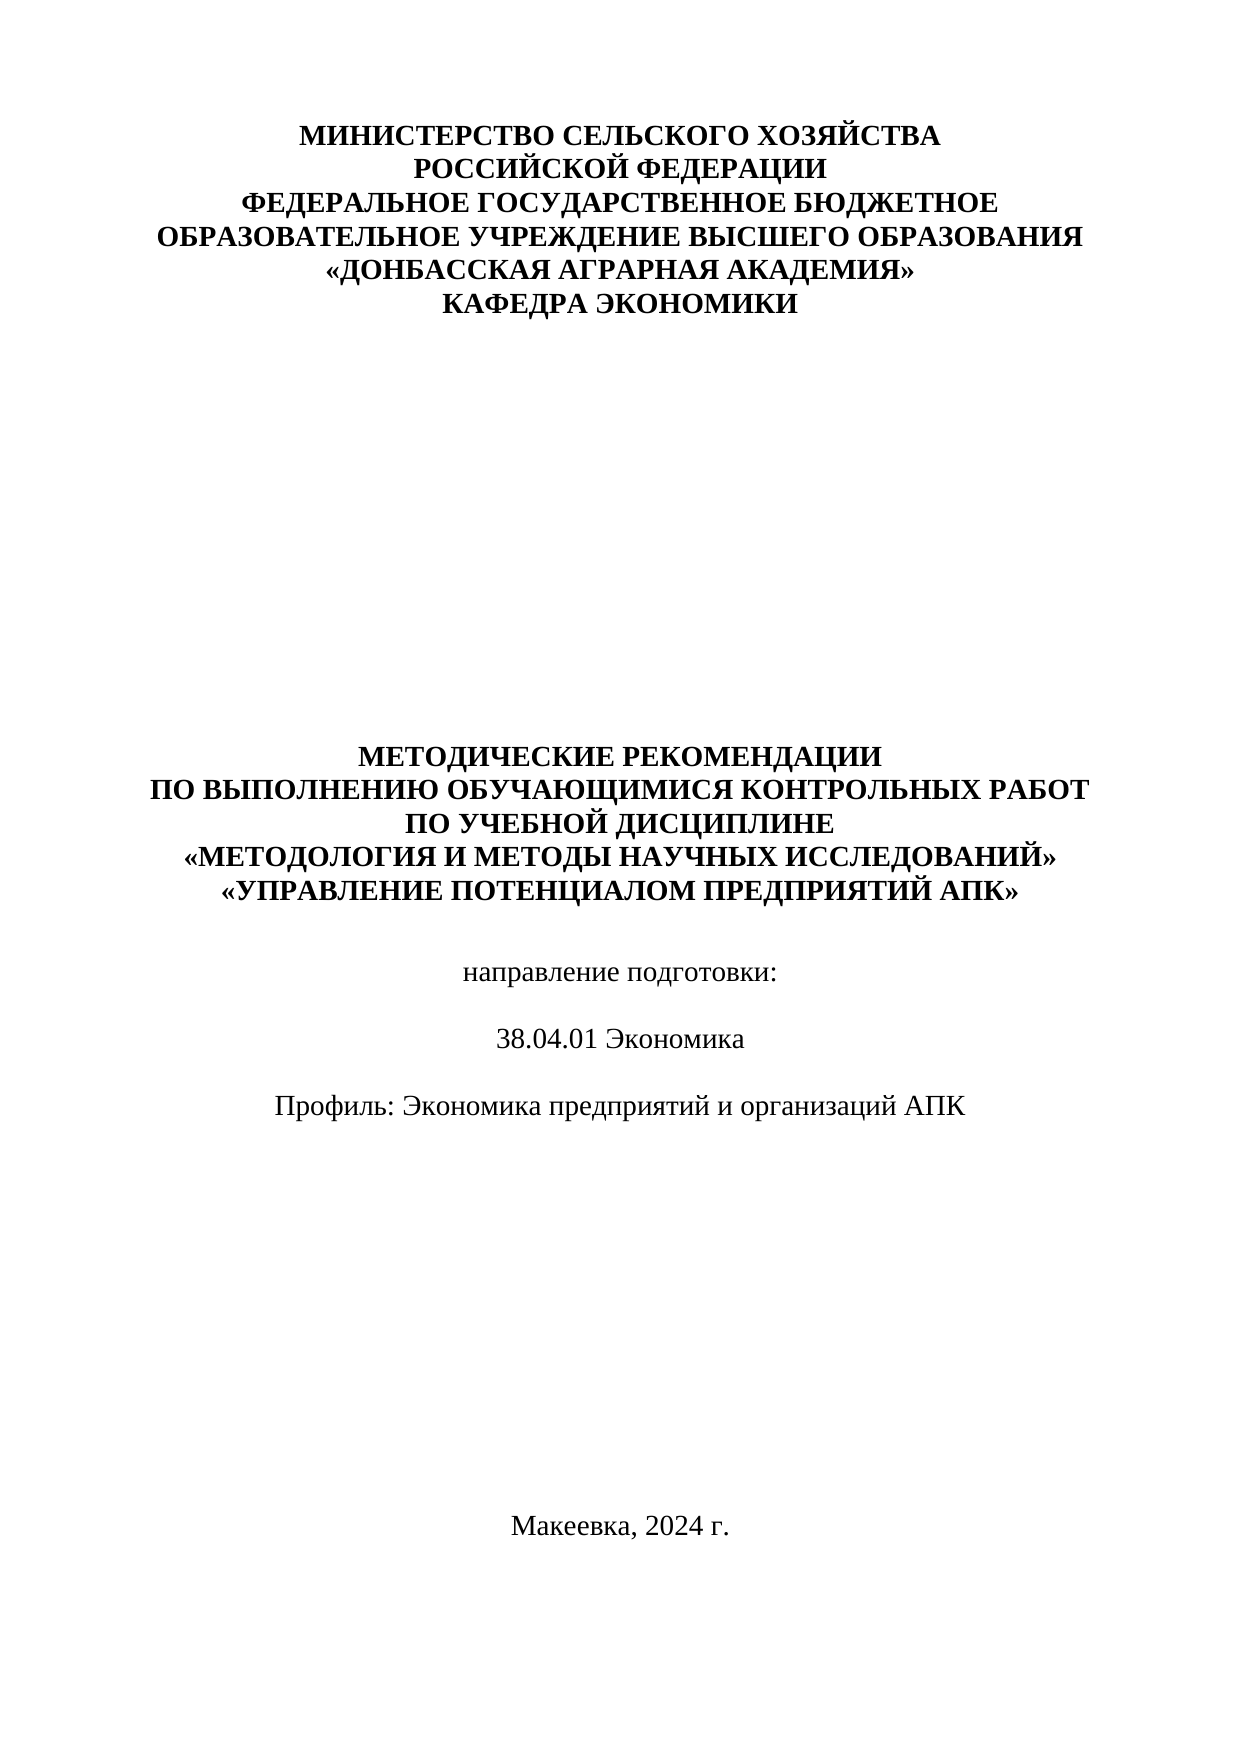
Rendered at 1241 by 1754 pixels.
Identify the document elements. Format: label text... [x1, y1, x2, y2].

text МИНИСТЕРСТВО СЕЛЬСКОГО ХОЗЯЙСТВА [118, 118, 1122, 152]
text направление подготовки: [118, 954, 1122, 988]
text ПО ВЫПОЛНЕНИЮ ОБУЧАЮЩИМИСЯ КОНТРОЛЬНЫХ РАБОТ [118, 772, 1122, 806]
text ФЕДЕРАЛЬНОЕ ГОСУДАРСТВЕННОЕ БЮДЖЕТНОЕ ОБРАЗОВАТЕЛЬНОЕ УЧРЕЖДЕНИЕ ВЫСШЕГО ОБРАЗОВАНИЯ [118, 185, 1122, 252]
text «МЕТОДОЛОГИЯ И МЕТОДЫ НАУЧНЫХ ИССЛЕДОВАНИЙ» [118, 839, 1122, 873]
text ПО УЧЕБНОЙ ДИСЦИПЛИНЕ [118, 806, 1122, 839]
text Профиль: Экономика предприятий и организаций АПК [118, 1088, 1122, 1122]
text РОССИЙСКОЙ ФЕДЕРАЦИИ [118, 152, 1122, 185]
text МЕТОДИЧЕСКИЕ РЕКОМЕНДАЦИИ [118, 739, 1122, 772]
text «ДОНБАССКАЯ АГРАРНАЯ АКАДЕМИЯ» [118, 252, 1122, 286]
text «УПРАВЛЕНИЕ ПОТЕНЦИАЛОМ ПРЕДПРИЯТИЙ АПК» [118, 873, 1122, 906]
text 38.04.01 Экономика [118, 1021, 1122, 1055]
text КАФЕДРА ЭКОНОМИКИ [118, 286, 1122, 319]
text Макеевка, 2024 г. [118, 1508, 1122, 1541]
